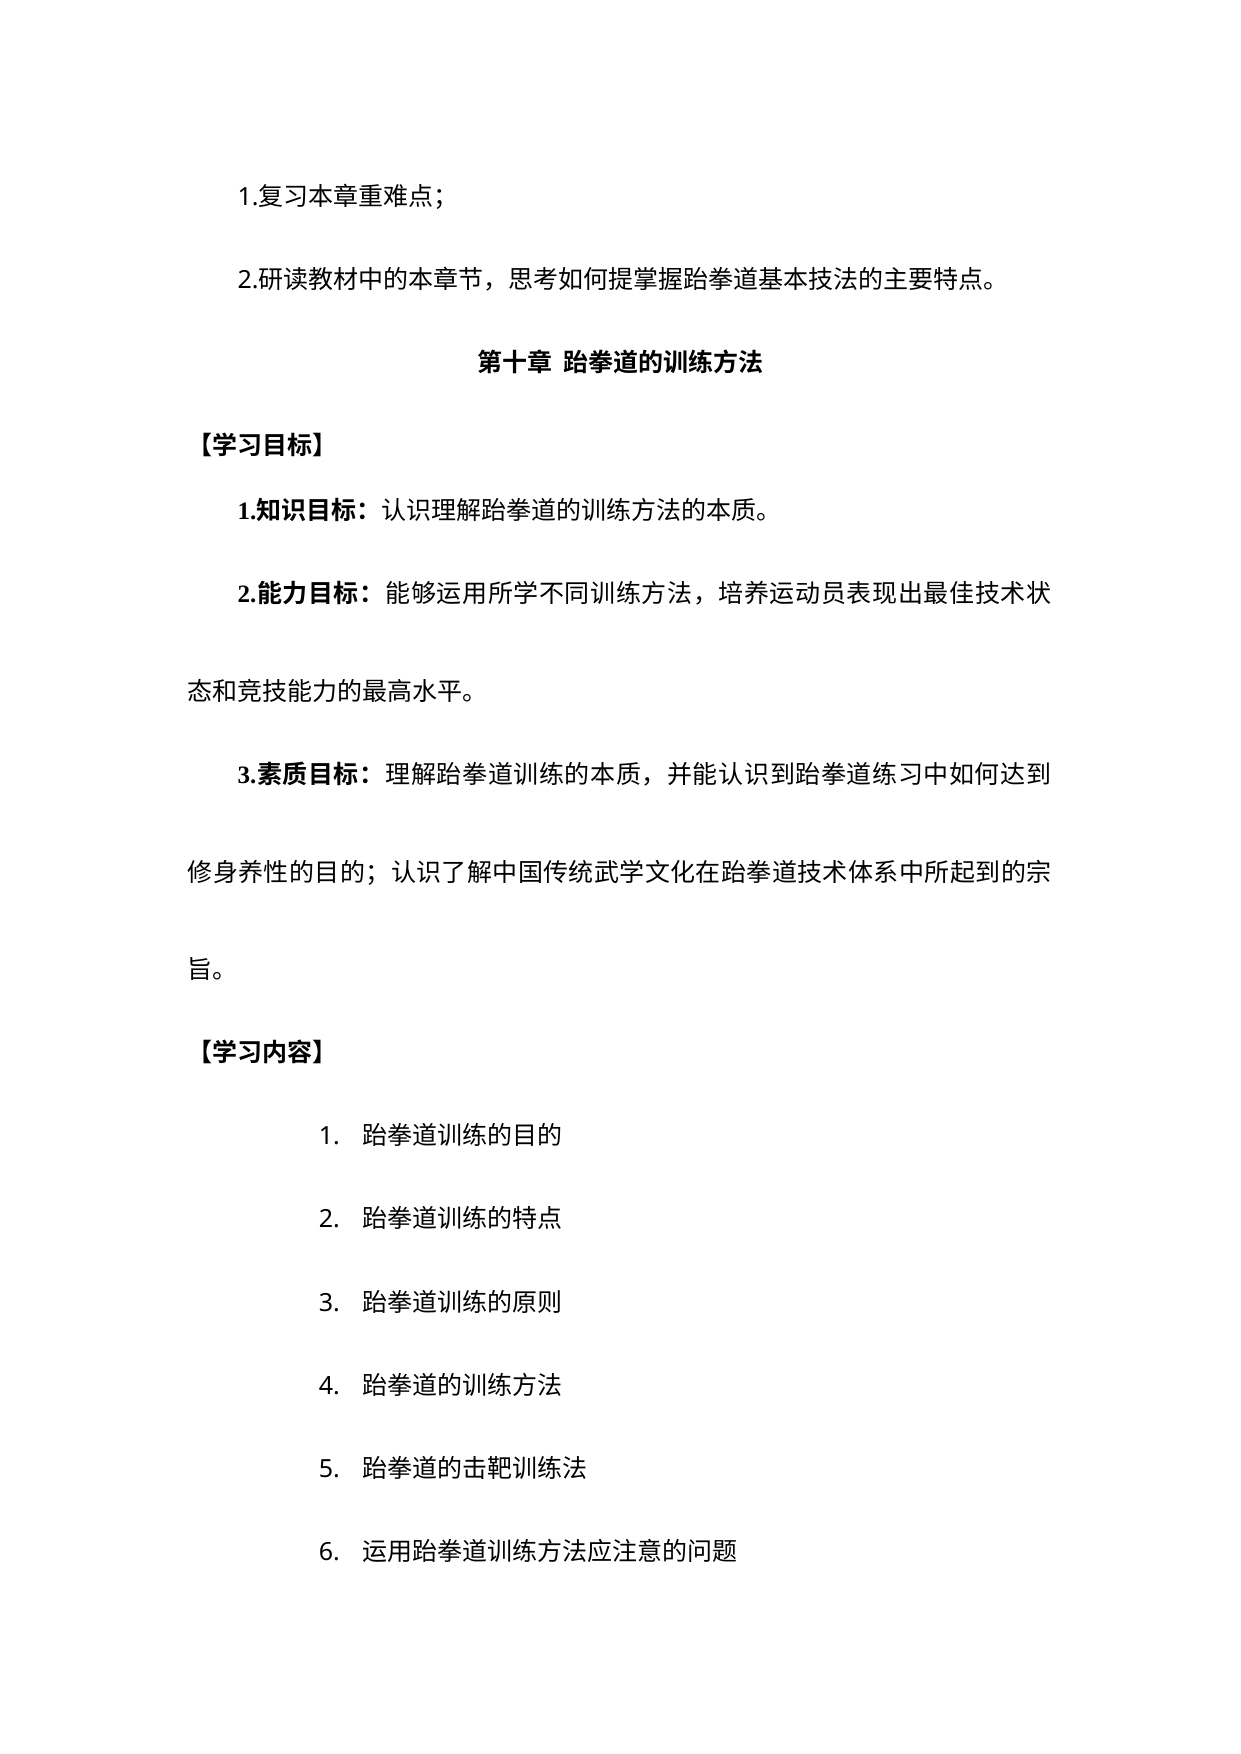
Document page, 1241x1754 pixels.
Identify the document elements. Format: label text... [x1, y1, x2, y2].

text 2.能力目标：能够运用所学不同训练方法，培养运动员表现出最佳技术状态和竞技能力的最高水平。 [187, 559, 1053, 722]
text 1.复习本章重难点； [187, 162, 1053, 227]
list 跆拳道的击靶训练法 [319, 1434, 1053, 1499]
text 第十章 跆拳道的训练方法 [187, 328, 1053, 393]
list 跆拳道训练的原则 [319, 1268, 1053, 1333]
list 跆拳道训练的目的 [319, 1101, 1053, 1166]
text 1.知识目标：认识理解跆拳道的训练方法的本质。 [187, 476, 1053, 541]
list 运用跆拳道训练方法应注意的问题 [319, 1517, 1053, 1582]
text 【学习目标】 [187, 411, 1053, 476]
text 2.研读教材中的本章节，思考如何提掌握跆拳道基本技法的主要特点。 [237, 245, 1053, 310]
text 【学习内容】 [187, 1018, 1053, 1083]
list 跆拳道训练的特点 [319, 1184, 1053, 1249]
text 3.素质目标：理解跆拳道训练的本质，并能认识到跆拳道练习中如何达到修身养性的目的；认识了解中国传统武学文化在跆拳道技术体系中所起到的宗旨。 [187, 740, 1053, 1000]
list 跆拳道的训练方法 [319, 1351, 1053, 1416]
